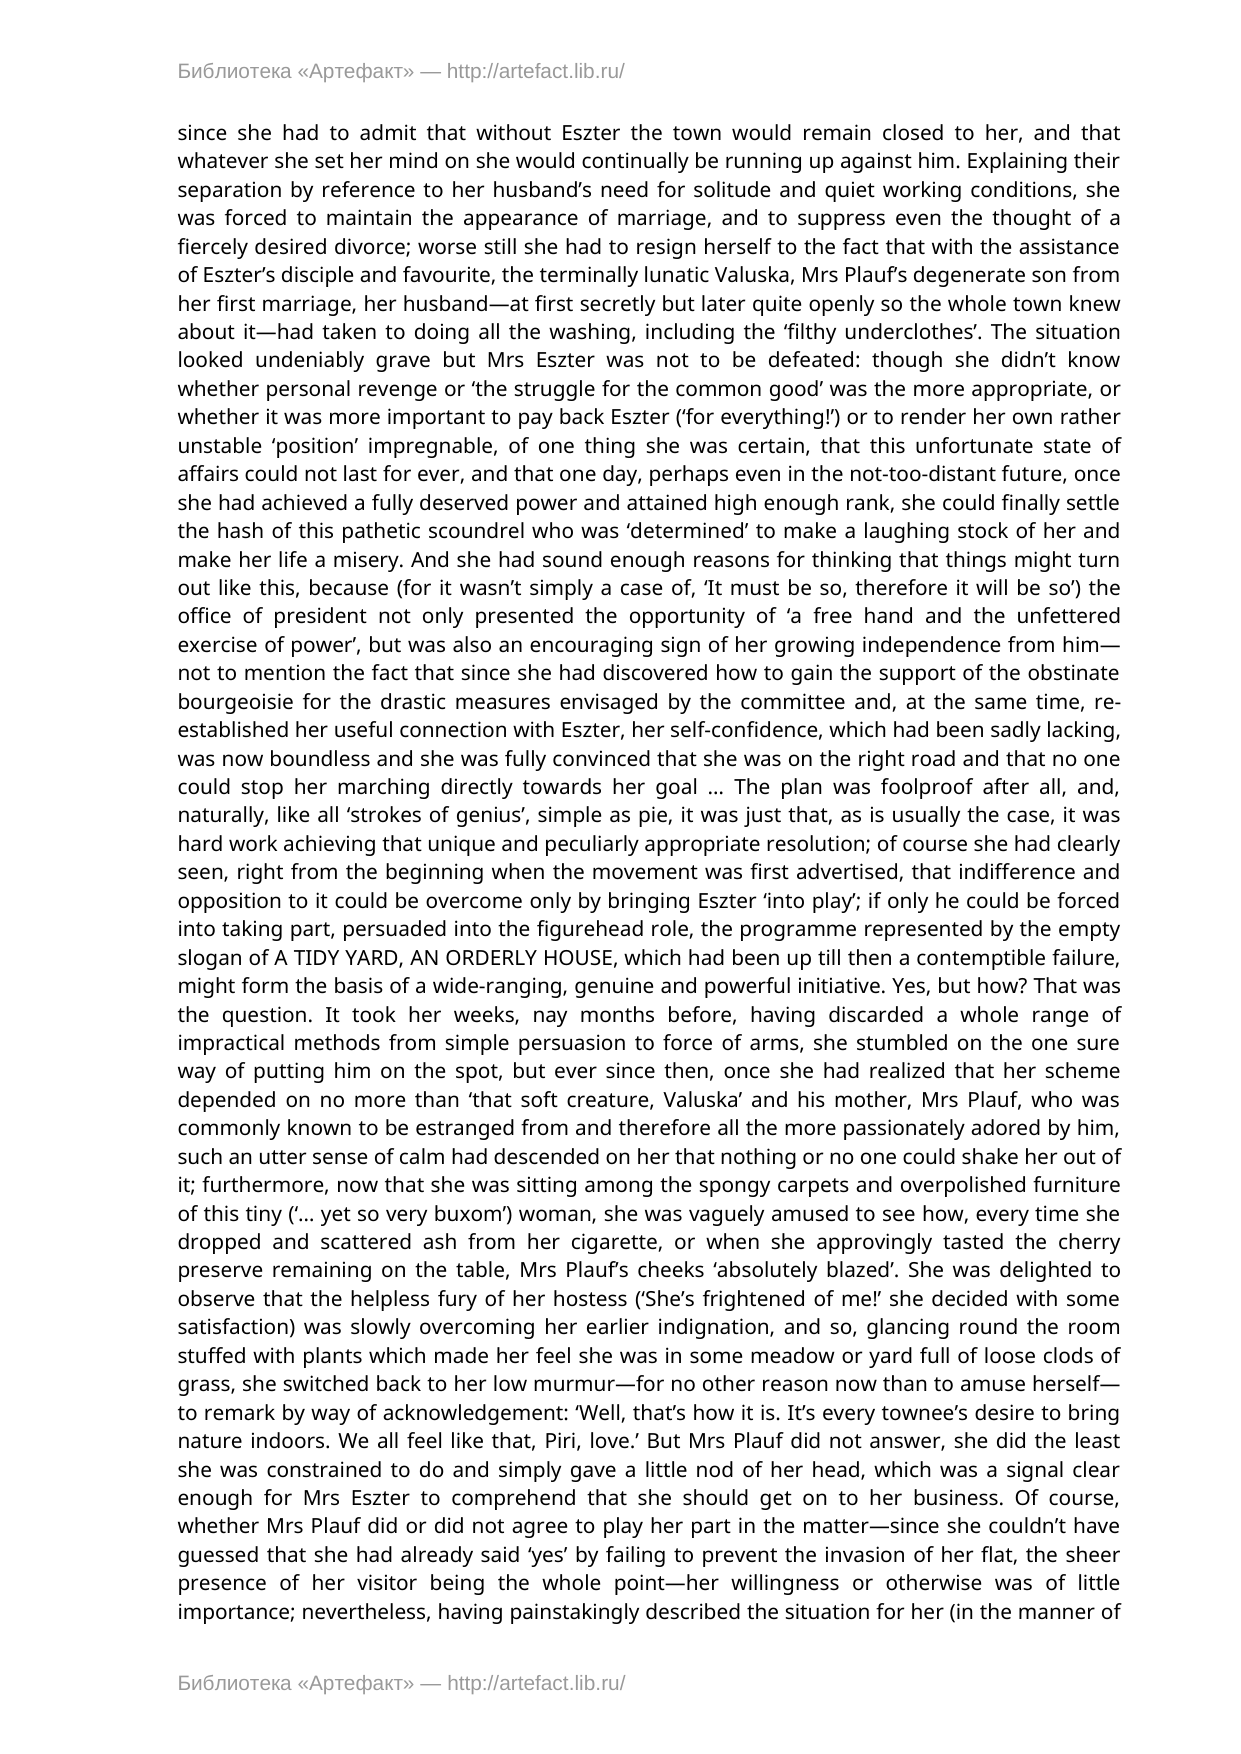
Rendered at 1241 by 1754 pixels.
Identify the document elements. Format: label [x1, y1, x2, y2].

text [177, 118, 1122, 1625]
